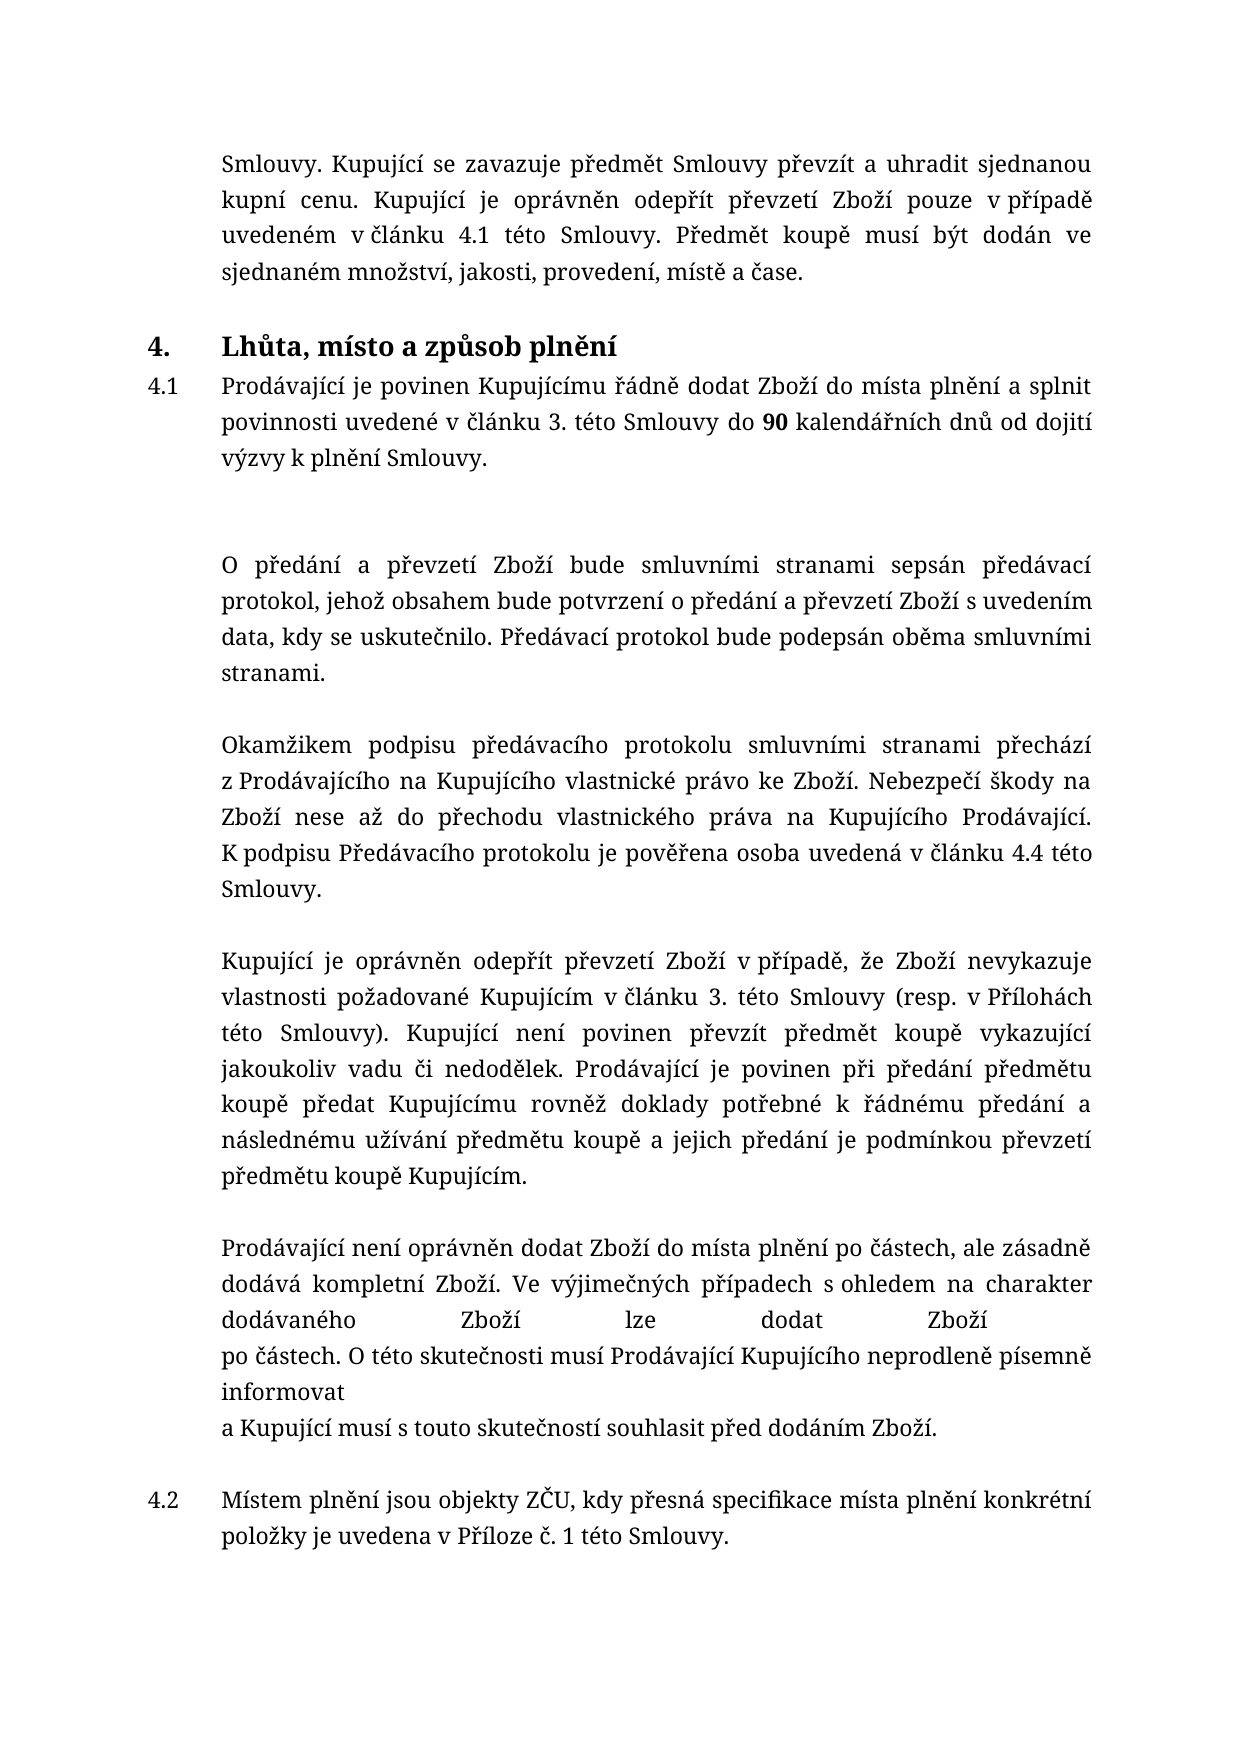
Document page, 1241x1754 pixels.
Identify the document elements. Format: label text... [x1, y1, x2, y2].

text 4.1 Prodávající je povinen Kupujícímu řádně dodat Zboží do místa plnění a splnit povinnosti uvedené v článku 3. této Smlouvy do 90 kalendářních dnů od dojití výzvy k plnění Smlouvy. [148, 370, 1093, 473]
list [148, 148, 1093, 287]
text Kupující je oprávněn odepřít převzetí Zboží v případě, že Zboží nevykazuje vlastnosti požadované Kupujícím v článku 3. této Smlouvy (resp. v Přílohách této Smlouvy). Kupující není povinen převzít předmět koupě vykazující jakoukoliv vadu či nedodělek. Prodávající je povinen při předání předmětu koupě předat Kupujícímu rovněž doklady potřebné k řádnému předání a následnému užívání předmětu koupě a jejich předání je podmínkou převzetí předmětu koupě Kupujícím. [221, 945, 1093, 1192]
text O předání a převzetí Zboží bude smluvními stranami sepsán předávací protokol, jehož obsahem bude potvrzení o předání a převzetí Zboží s uvedením data, kdy se uskutečnilo. Předávací protokol bude podepsán oběma smluvními stranami. [221, 549, 1093, 688]
text Okamžikem podpisu předávacího protokolu smluvními stranami přechází z Prodávajícího na Kupujícího vlastnické právo ke Zboží. Nebezpečí škody na Zboží nese až do přechodu vlastnického práva na Kupujícího Prodávající. K podpisu Předávacího protokolu je pověřena osoba uvedená v článku 4.4 této Smlouvy. [221, 729, 1093, 904]
text 4. Lhůta, místo a způsob plnění [148, 327, 1093, 364]
text 4.2 Místem plnění jsou objekty ZČU, kdy přesná specifikace místa plnění konkrétní položky je uvedena v Příloze č. 1 této Smlouvy. [148, 1484, 1093, 1551]
text Prodávající není oprávněn dodat Zboží do místa plnění po částech, ale zásadně dodává kompletní Zboží. Ve výjimečných případech s ohledem na charakter dodávaného Zboží lze dodat Zboží po částech. O této skutečnosti musí Prodávající Kupujícího neprodleně písemně informovat a Kupující musí s touto skutečností souhlasit před dodáním Zboží. [221, 1232, 1093, 1443]
